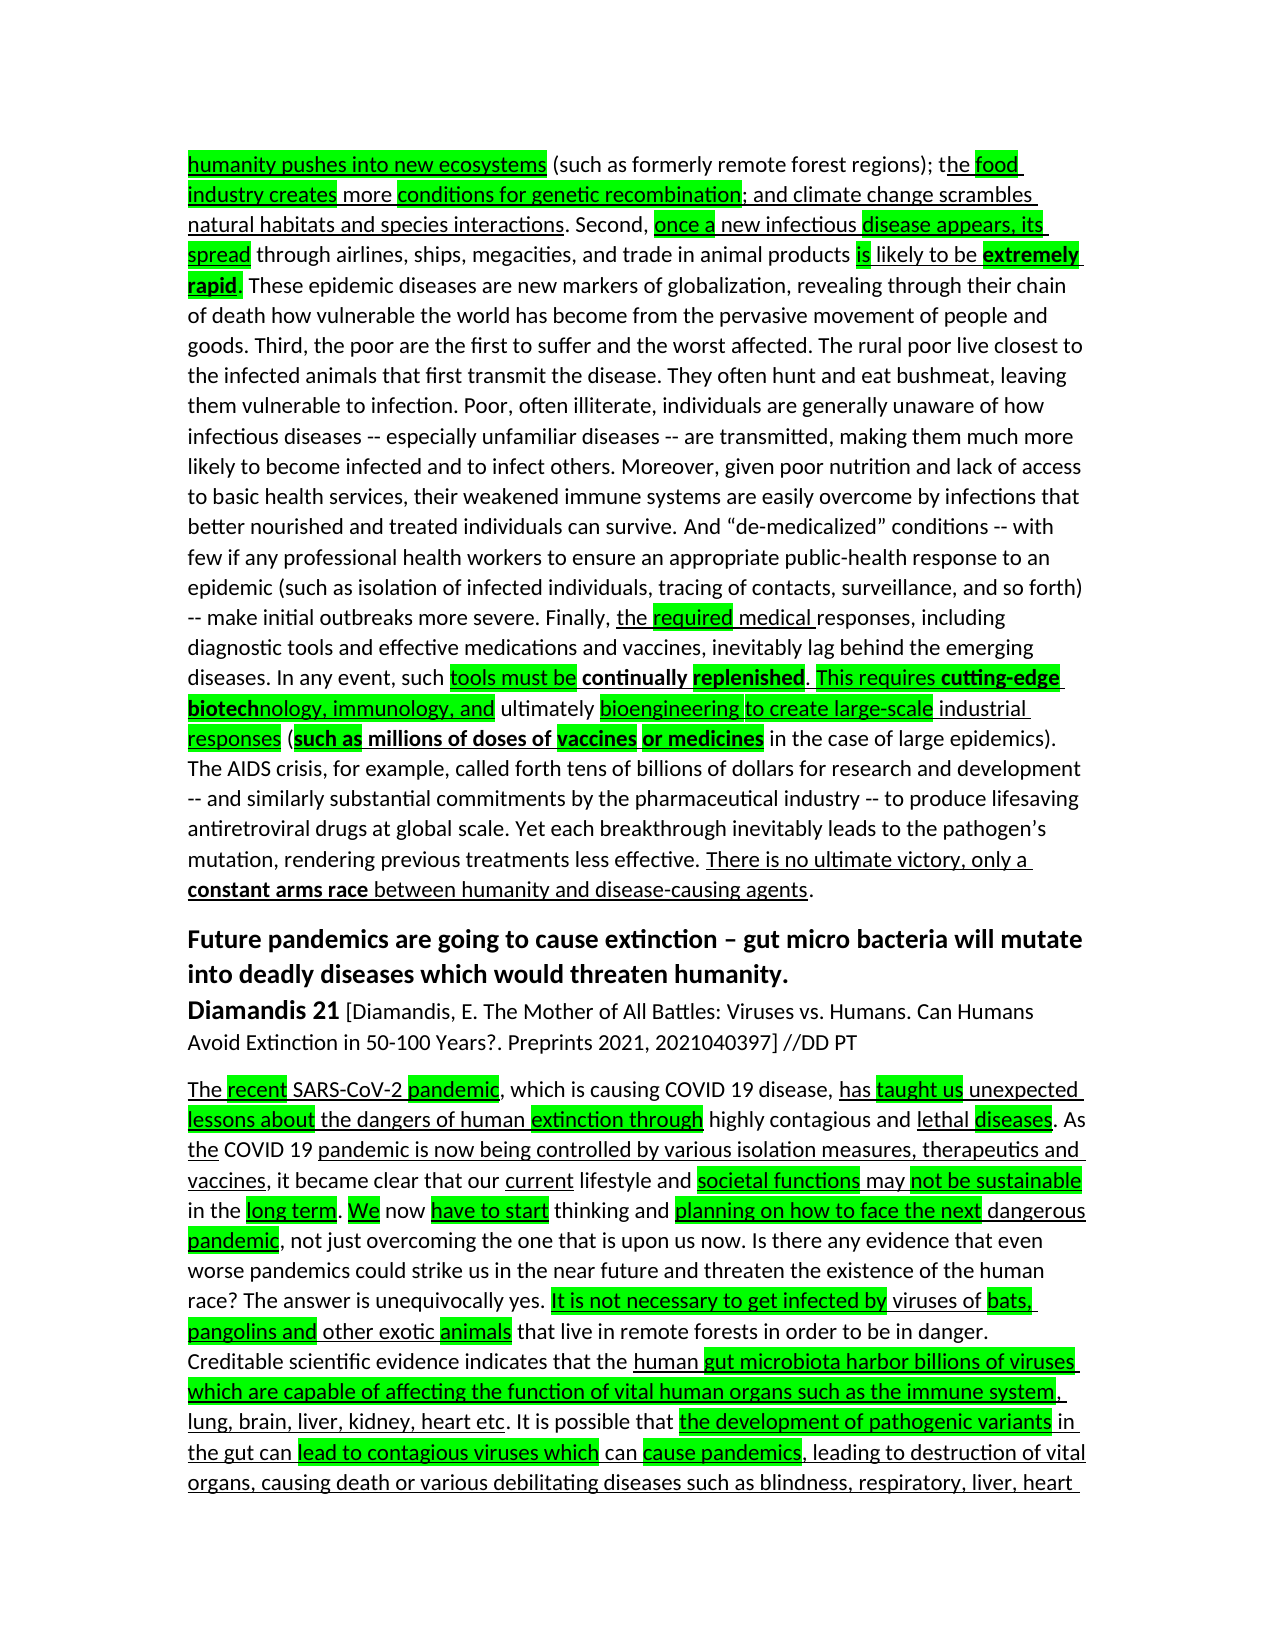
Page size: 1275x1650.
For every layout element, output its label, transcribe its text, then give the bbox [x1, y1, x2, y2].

subtitle Future pandemics are going to cause extinction – gut micro bacteria will mutate into deadly diseases which would threaten humanity. [187, 922, 1087, 991]
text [187, 150, 1087, 903]
text Diamandis 21 [Diamandis, E. The Mother of All Battles: Viruses vs. Humans. Can Humans Avoid Extinction in 50-100 Years?. Preprints 2021, 2021040397] //DD PT [187, 993, 1087, 1056]
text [187, 1075, 1087, 1496]
